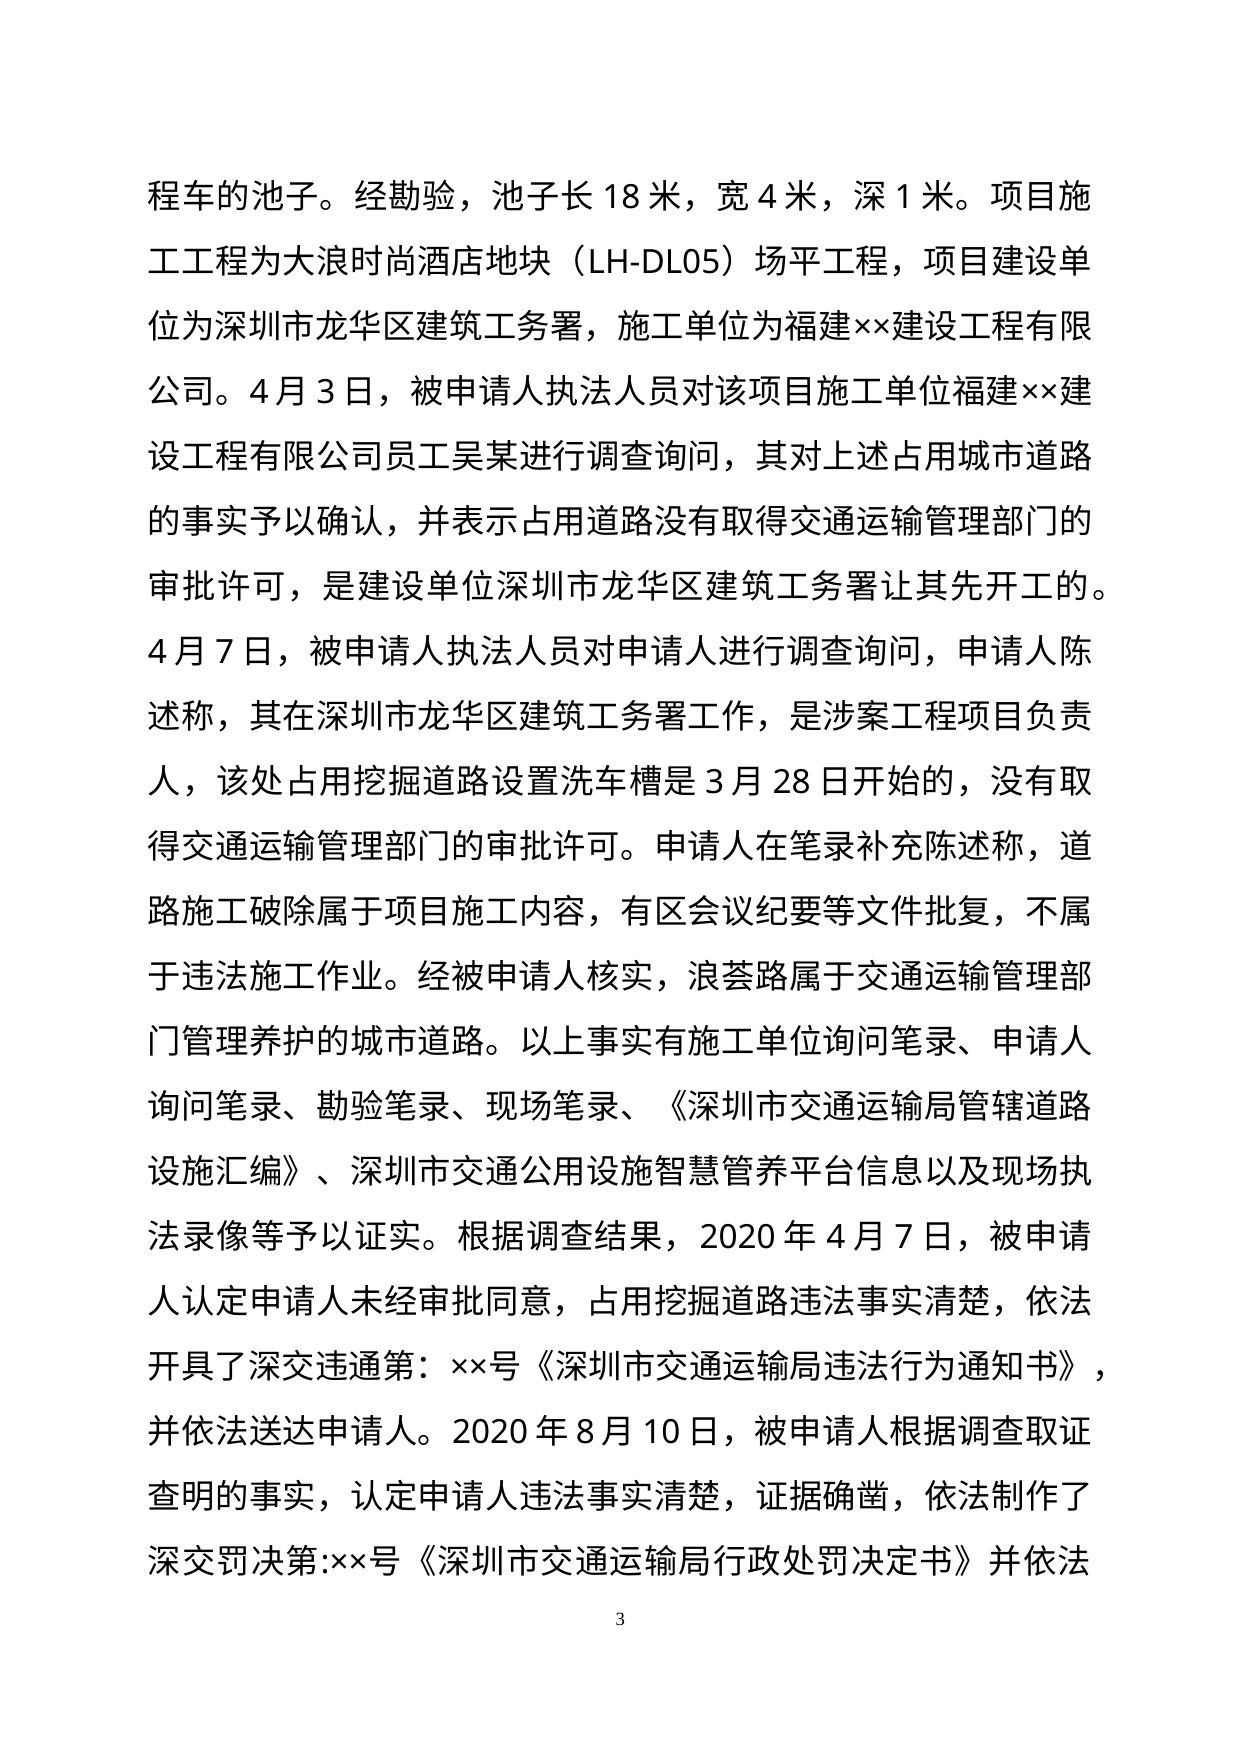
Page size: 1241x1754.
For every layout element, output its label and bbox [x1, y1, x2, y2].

text [148, 162, 1092, 1592]
